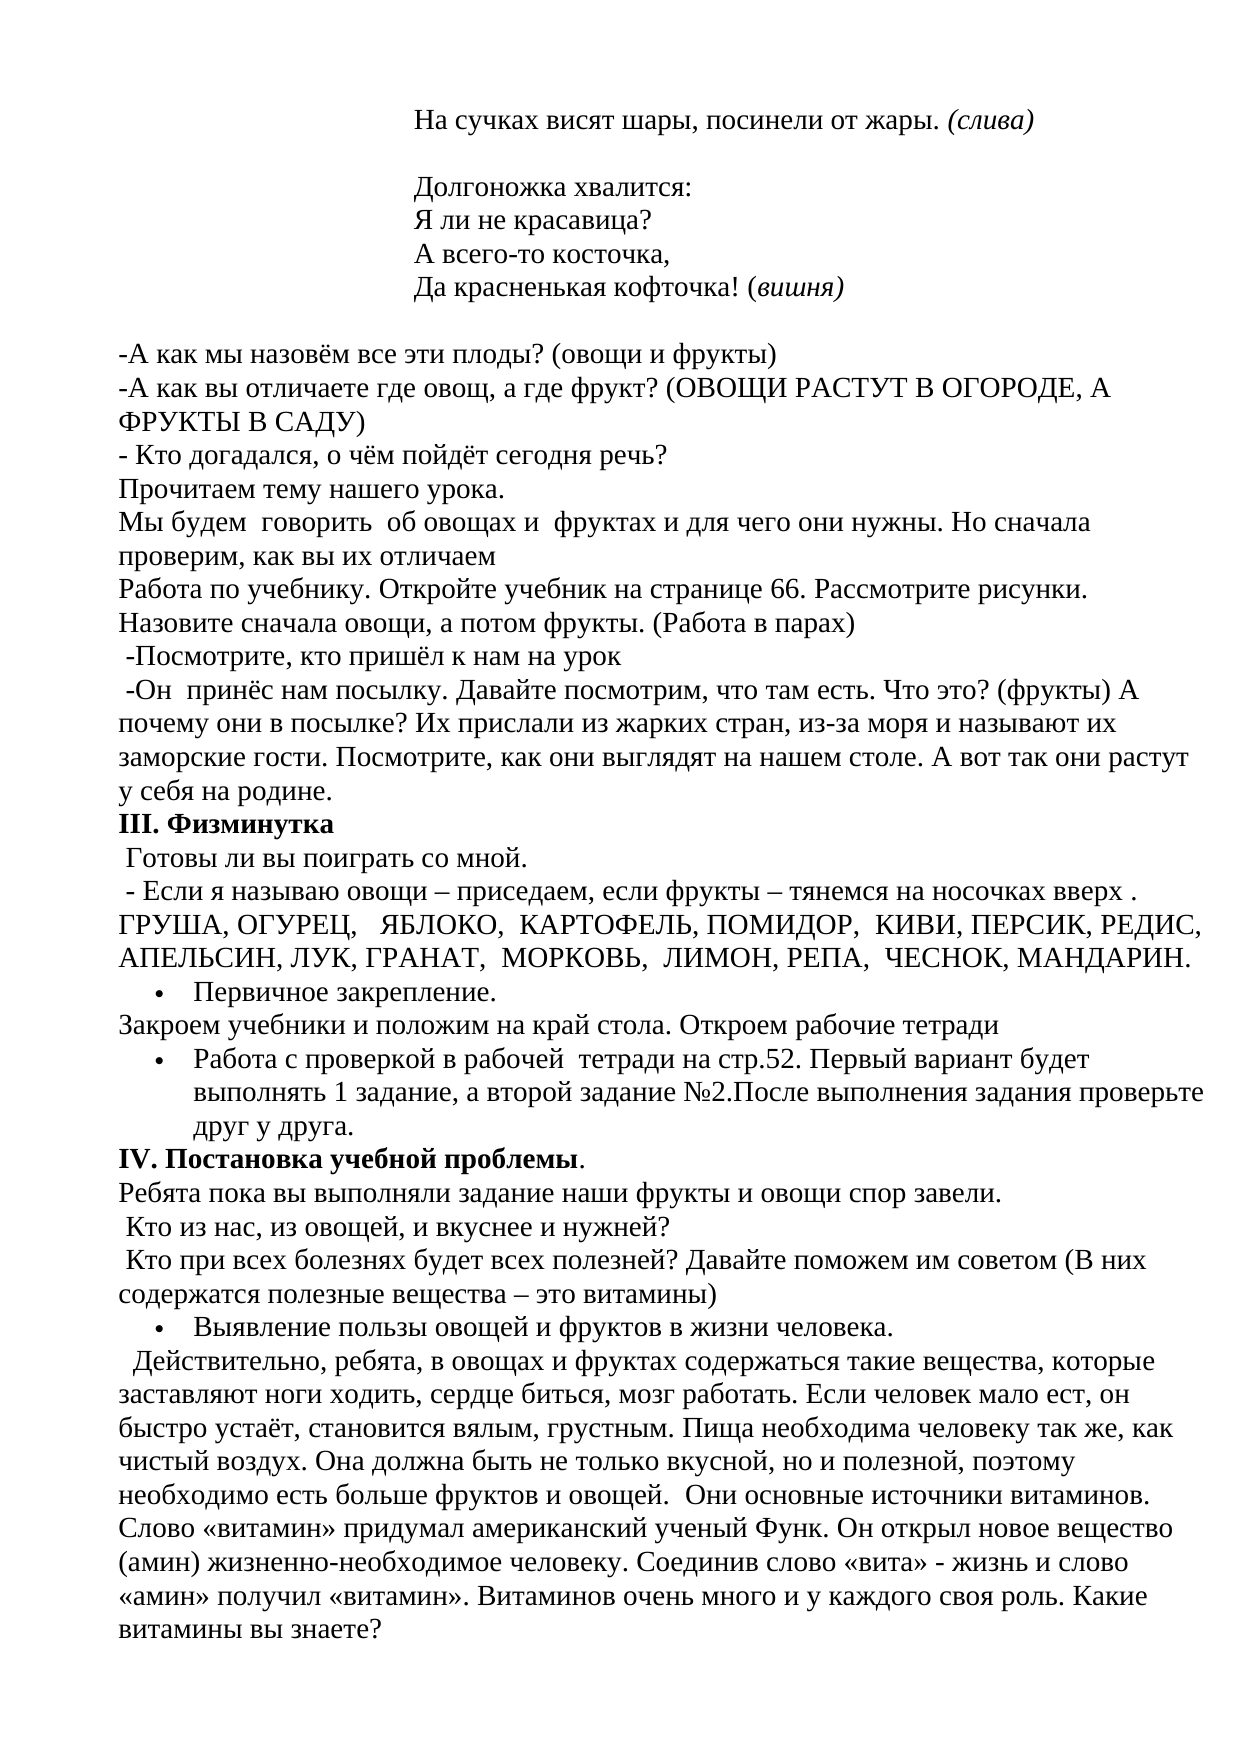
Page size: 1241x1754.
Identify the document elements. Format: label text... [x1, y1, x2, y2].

text - Если я называю овощи – приседаем, если фрукты – тянемся на носочках вверх . ГРУША, ОГУРЕЦ, ЯБЛОКО, КАРТОФЕЛЬ, ПОМИДОР, КИВИ, ПЕРСИК, РЕДИС, АПЕЛЬСИН, ЛУК, ГРАНАТ, МОРКОВЬ, ЛИМОН, РЕПА, ЧЕСНОК, МАНДАРИН. [118, 873, 1211, 974]
list Первичное закрепление. [156, 974, 1211, 1007]
text Мы будем говорить об овощах и фруктах и для чего они нужны. Но сначала проверим, как вы их отличаем [118, 504, 1211, 571]
text Слово «витамин» придумал американский ученый Функ. Он открыл новое вещество (амин) жизненно-необходимое человеку. Соединив слово «вита» - жизнь и слово «амин» получил «витамин». Витаминов очень много и у каждого своя роль. Какие витамины вы знаете? [118, 1511, 1211, 1645]
text Долгоножка хвалится: [413, 169, 1211, 202]
text Кто при всех болезнях будет всех полезней? Давайте поможем им советом (В них содержатся полезные вещества – это витамины) [118, 1242, 1211, 1309]
text -Он принёс нам посылку. Давайте посмотрим, что там есть. Что это? (фрукты) А почему они в посылке? Их прислали из жарких стран, из-за моря и называют их заморские гости. Посмотрите, как они выглядят на нашем столе. А вот так они растут у себя на родине. [118, 672, 1211, 806]
text Работа по учебнику. Откройте учебник на странице 66. Рассмотрите рисунки. Назовите сначала овощи, а потом фрукты. (Работа в парах) [118, 571, 1211, 638]
text Я ли не красавица? [413, 202, 1211, 236]
text Ребята пока вы выполняли задание наши фрукты и овощи спор завели. [118, 1175, 1211, 1209]
text Закроем учебники и положим на край стола. Откроем рабочие тетради [118, 1007, 1211, 1041]
text -А как вы отличаете где овощ, а где фрукт? (ОВОЩИ РАСТУТ В ОГОРОДЕ, А ФРУКТЫ В САДУ) [118, 370, 1211, 437]
text -Посмотрите, кто пришёл к нам на урок [118, 638, 1211, 672]
text -А как мы назовём все эти плоды? (овощи и фрукты) [118, 337, 1211, 370]
text Готовы ли вы поиграть со мной. [118, 840, 1211, 873]
text III. Физминутка [118, 806, 1211, 840]
text На сучках висят шары, посинели от жары. (слива) [413, 102, 1211, 135]
text Да красненькая кофточка! (вишня) [413, 269, 1211, 303]
text Прочитаем тему нашего урока. [118, 471, 1211, 504]
text Кто из нас, из овощей, и вкуснее и нужней? [118, 1209, 1211, 1242]
text - Кто догадался, о чём пойдёт сегодня речь? [118, 437, 1211, 471]
text IV. Постановка учебной проблемы. [118, 1142, 1211, 1175]
text Действительно, ребята, в овощах и фруктах содержаться такие вещества, которые заставляют ноги ходить, сердце биться, мозг работать. Если человек мало ест, он быстро устаёт, становится вялым, грустным. Пища необходима человеку так же, как чистый воздух. Она должна быть не только вкусной, но и полезной, поэтому необходимо есть больше фруктов и овощей. Они основные источники витаминов. [118, 1343, 1211, 1511]
list Выявление пользы овощей и фруктов в жизни человека. [156, 1309, 1211, 1343]
list Работа с проверкой в рабочей тетради на стр.52. Первый вариант будет выполнять 1 задание, а второй задание №2.После выполнения задания проверьте друг у друга. [156, 1041, 1211, 1142]
text А всего-то косточка, [413, 236, 1211, 269]
